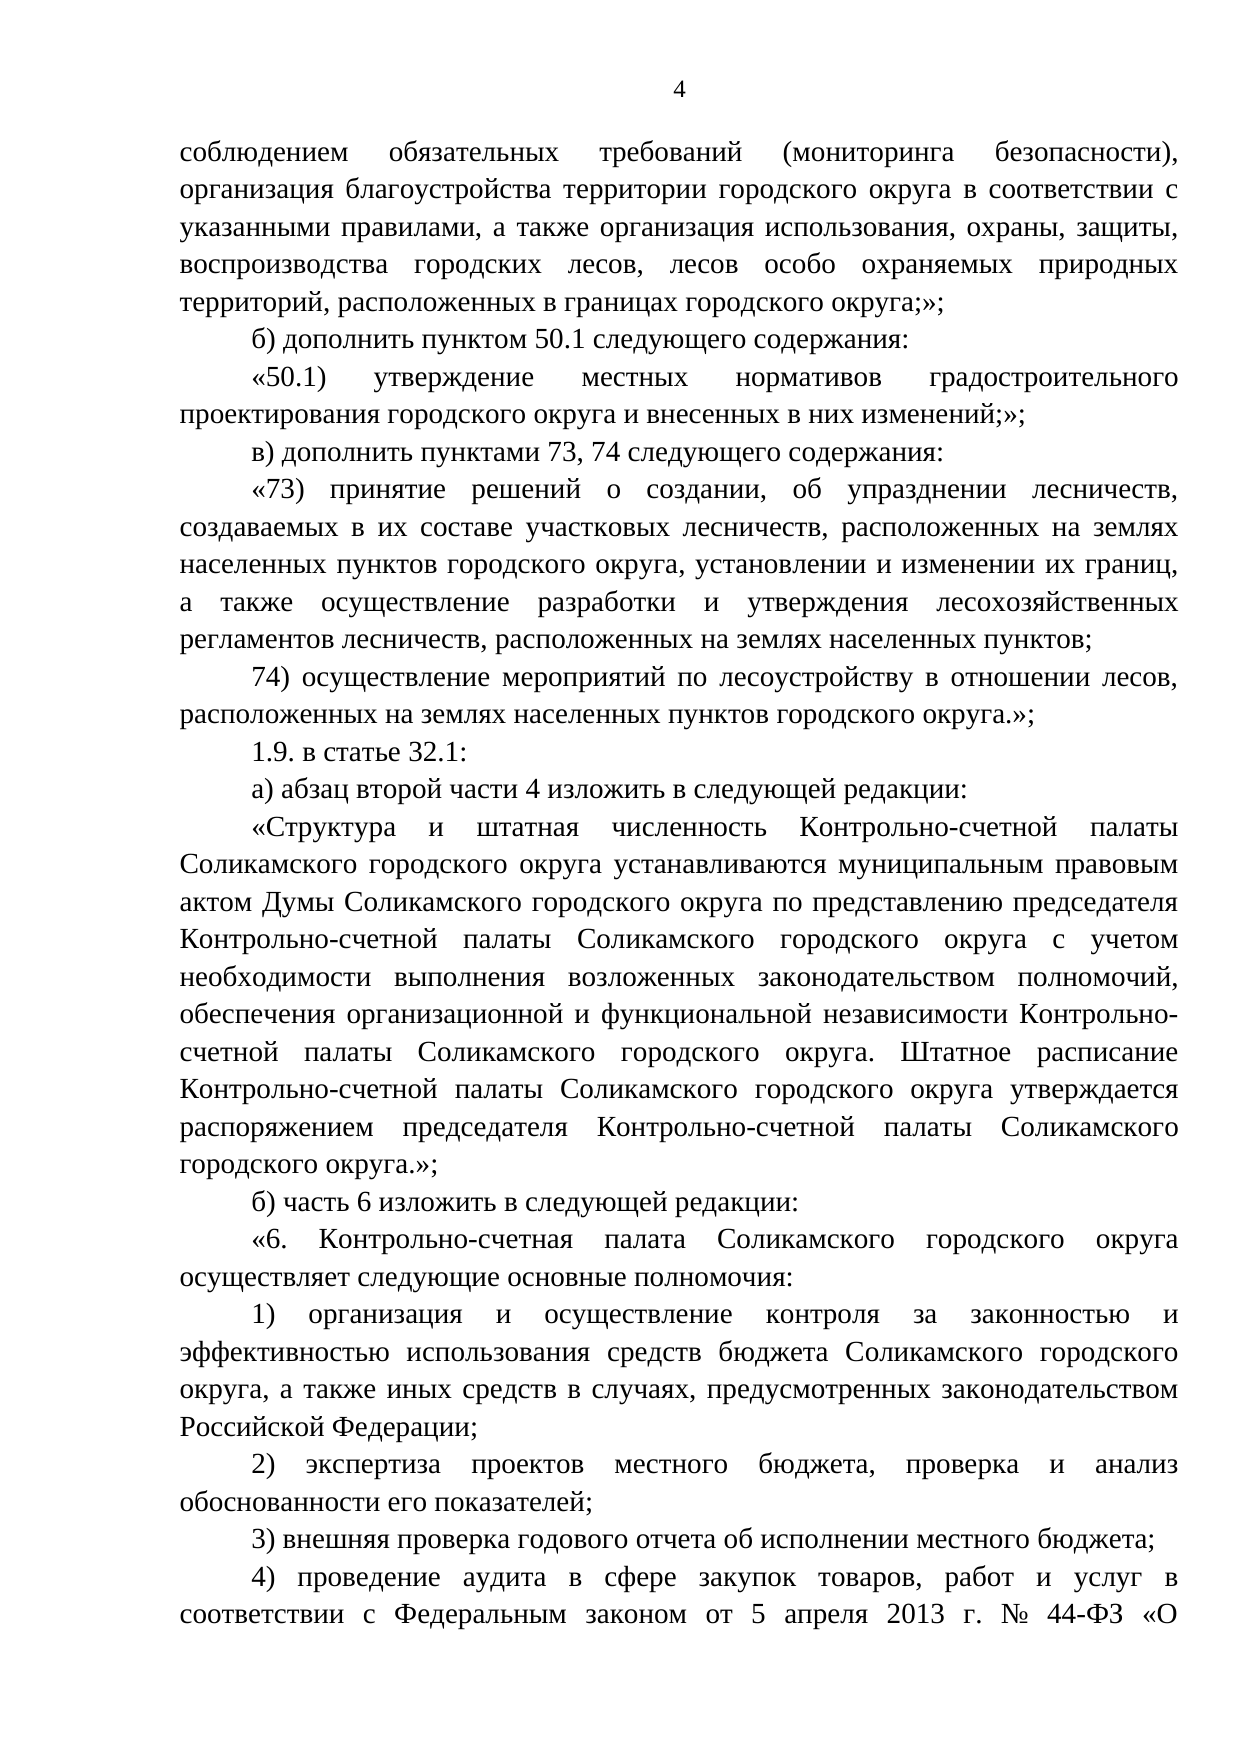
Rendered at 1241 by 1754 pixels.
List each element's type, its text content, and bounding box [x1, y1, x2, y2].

text 2) экспертиза проектов местного бюджета, проверка и анализ обоснованности его показателей; [179, 1444, 1179, 1519]
text «50.1) утверждение местных нормативов градостроительного проектирования городского округа и внесенных в них изменений;»; [179, 356, 1179, 431]
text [179, 131, 1179, 319]
text б) часть 6 изложить в следующей редакции: [179, 1181, 1179, 1219]
text «Структура и штатная численность Контрольно-счетной палаты Соликамского городского округа устанавливаются муниципальным правовым актом Думы Соликамского городского округа по представлению председателя Контрольно-счетной палаты Соликамского городского округа с учетом необходимости выполнения возложенных законодательством полномочий, обеспечения организационной и функциональной независимости Контрольно-счетной палаты Соликамского городского округа. Штатное расписание Контрольно-счетной палаты Соликамского городского округа утверждается распоряжением председателя Контрольно-счетной палаты Соликамского городского округа.»; [179, 806, 1179, 1181]
text 1.9. в статье 32.1: [179, 731, 1179, 769]
text «73) принятие решений о создании, об упразднении лесничеств, создаваемых в их составе участковых лесничеств, расположенных на землях населенных пунктов городского округа, установлении и изменении их границ, а также осуществление разработки и утверждения лесохозяйственных регламентов лесничеств, расположенных на землях населенных пунктов; [179, 469, 1179, 656]
text 3) внешняя проверка годового отчета об исполнении местного бюджета; [179, 1519, 1179, 1556]
text «6. Контрольно-счетная палата Соликамского городского округа осуществляет следующие основные полномочия: [179, 1219, 1179, 1294]
text в) дополнить пунктами 73, 74 следующего содержания: [179, 431, 1179, 469]
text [179, 1556, 1179, 1631]
text 1) организация и осуществление контроля за законностью и эффективностью использования средств бюджета Соликамского городского округа, а также иных средств в случаях, предусмотренных законодательством Российской Федерации; [179, 1294, 1179, 1444]
text а) абзац второй части 4 изложить в следующей редакции: [179, 769, 1179, 806]
text 74) осуществление мероприятий по лесоустройству в отношении лесов, расположенных на землях населенных пунктов городского округа.»; [179, 656, 1179, 731]
text б) дополнить пунктом 50.1 следующего содержания: [179, 319, 1179, 356]
